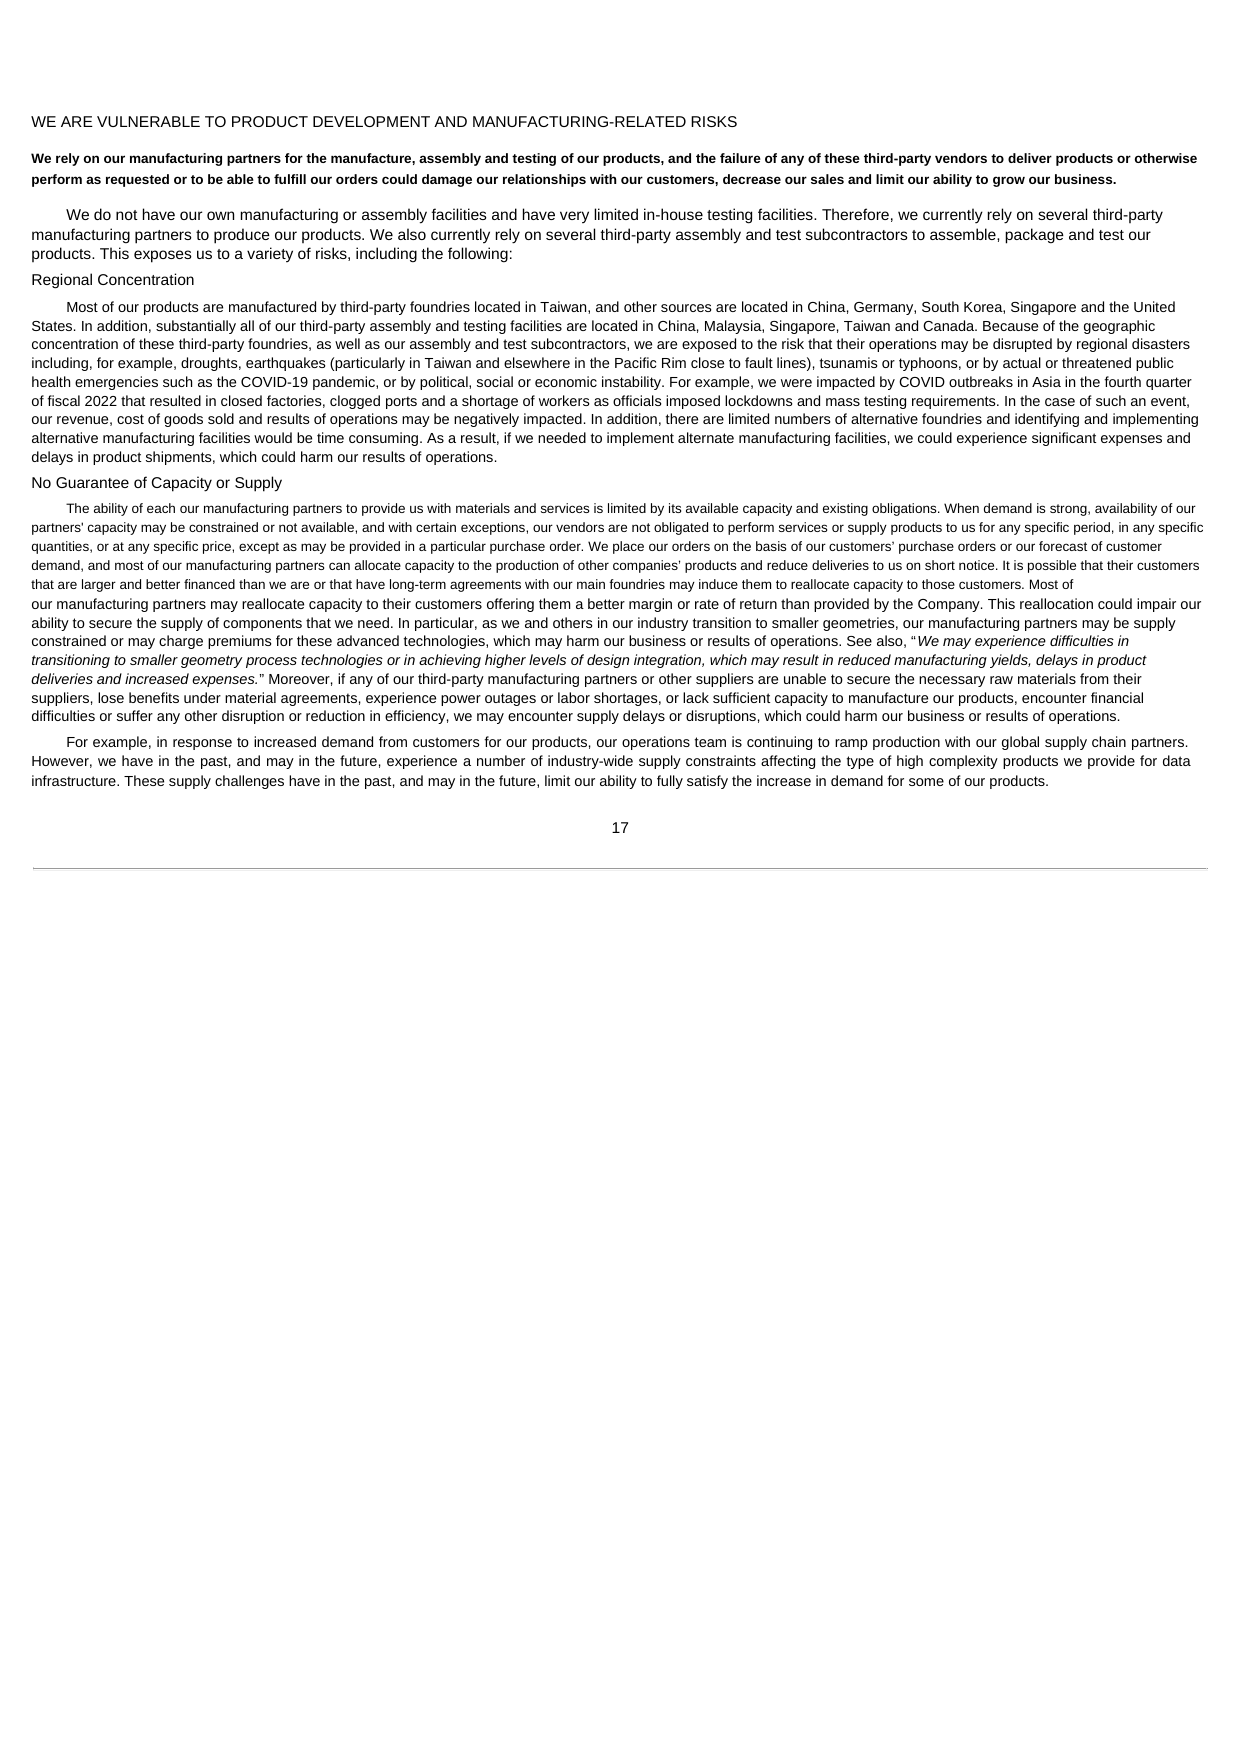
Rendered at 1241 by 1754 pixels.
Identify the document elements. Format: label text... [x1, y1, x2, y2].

text Most of our products are manufactured by third-party foundries located in Taiwan, and other sources are located in China, Germany, South Korea, Singapore and the United States. In addition, substantially all of our third-party assembly and testing facilities are located in China, Malaysia, Singapore, Taiwan and Canada. Because of the geographic concentration of these third-party foundries, as well as our assembly and test subcontractors, we are exposed to the risk that their operations may be disrupted by regional disasters including, for example, droughts, earthquakes (particularly in Taiwan and elsewhere in the Pacific Rim close to fault lines), tsunamis or typhoons, or by actual or threatened public health emergencies such as the COVID-19 pandemic, or by political, social or economic instability. For example, we were impacted by COVID outbreaks in Asia in the fourth quarter of fiscal 2022 that resulted in closed factories, clogged ports and a shortage of workers as officials imposed lockdowns and mass testing requirements. In the case of such an event, our revenue, cost of goods sold and results of operations may be negatively impacted. In addition, there are limited numbers of alternative foundries and identifying and implementing alternative manufacturing facilities would be time consuming. As a result, if we needed to implement alternate manufacturing facilities, we could experience significant expenses and delays in product shipments, which could harm our results of operations. [31, 298, 1203, 465]
text For example, in response to increased demand from customers for our products, our operations team is continuing to ramp production with our global supply chain partners. However, we have in the past, and may in the future, experience a number of industry-wide supply constraints affecting the type of high complexity products we provide for data infrastructure. These supply challenges have in the past, and may in the future, limit our ability to fully satisfy the increase in demand for some of our products. [31, 733, 1192, 789]
text WE ARE VULNERABLE TO PRODUCT DEVELOPMENT AND MANUFACTURING-RELATED RISKS [31, 113, 1207, 131]
text 17 [31, 818, 1209, 836]
text We rely on our manufacturing partners for the manufacture, assembly and testing of our products, and the failure of any of these third-party vendors to deliver products or otherwise perform as requested or to be able to fulfill our orders could damage our relationships with our customers, decrease our sales and limit our ability to grow our business. [31, 150, 1201, 187]
picture [30, 866, 1209, 873]
text The ability of each our manufacturing partners to provide us with materials and services is limited by its available capacity and existing obligations. When demand is strong, availability of our partners' capacity may be constrained or not available, and with certain exceptions, our vendors are not obligated to perform services or supply products to us for any specific period, in any specific quantities, or at any specific price, except as may be provided in a particular purchase order. We place our orders on the basis of our customers’ purchase orders or our forecast of customer demand, and most of our manufacturing partners can allocate capacity to the production of other companies’ products and reduce deliveries to us on short notice. It is possible that their customers that are larger and better financed than we are or that have long-term agreements with our main foundries may induce them to reallocate capacity to those customers. Most of [31, 501, 1205, 592]
text Regional Concentration [31, 271, 1207, 289]
text We do not have our own manufacturing or assembly facilities and have very limited in-house testing facilities. Therefore, we currently rely on several third-party manufacturing partners to produce our products. We also currently rely on several third-party assembly and test subcontractors to assemble, package and test our products. This exposes us to a variety of risks, including the following: [31, 206, 1207, 263]
text No Guarantee of Capacity or Supply [31, 473, 1207, 492]
text our manufacturing partners may reallocate capacity to their customers offering them a better margin or rate of return than provided by the Company. This reallocation could impair our ability to secure the supply of components that we need. In particular, as we and others in our industry transition to smaller geometries, our manufacturing partners may be supply constrained or may charge premiums for these advanced technologies, which may harm our business or results of operations. See also, “We may experience difficulties in transitioning to smaller geometry process technologies or in achieving higher levels of design integration, which may result in reduced manufacturing yields, delays in product deliveries and increased expenses.” Moreover, if any of our third-party manufacturing partners or other suppliers are unable to secure the necessary raw materials from their suppliers, lose benefits under material agreements, experience power outages or labor shortages, or lack sufficient capacity to manufacture our products, encounter financial difficulties or suffer any other disruption or reduction in efficiency, we may encounter supply delays or disruptions, which could harm our business or results of operations. [31, 596, 1205, 725]
